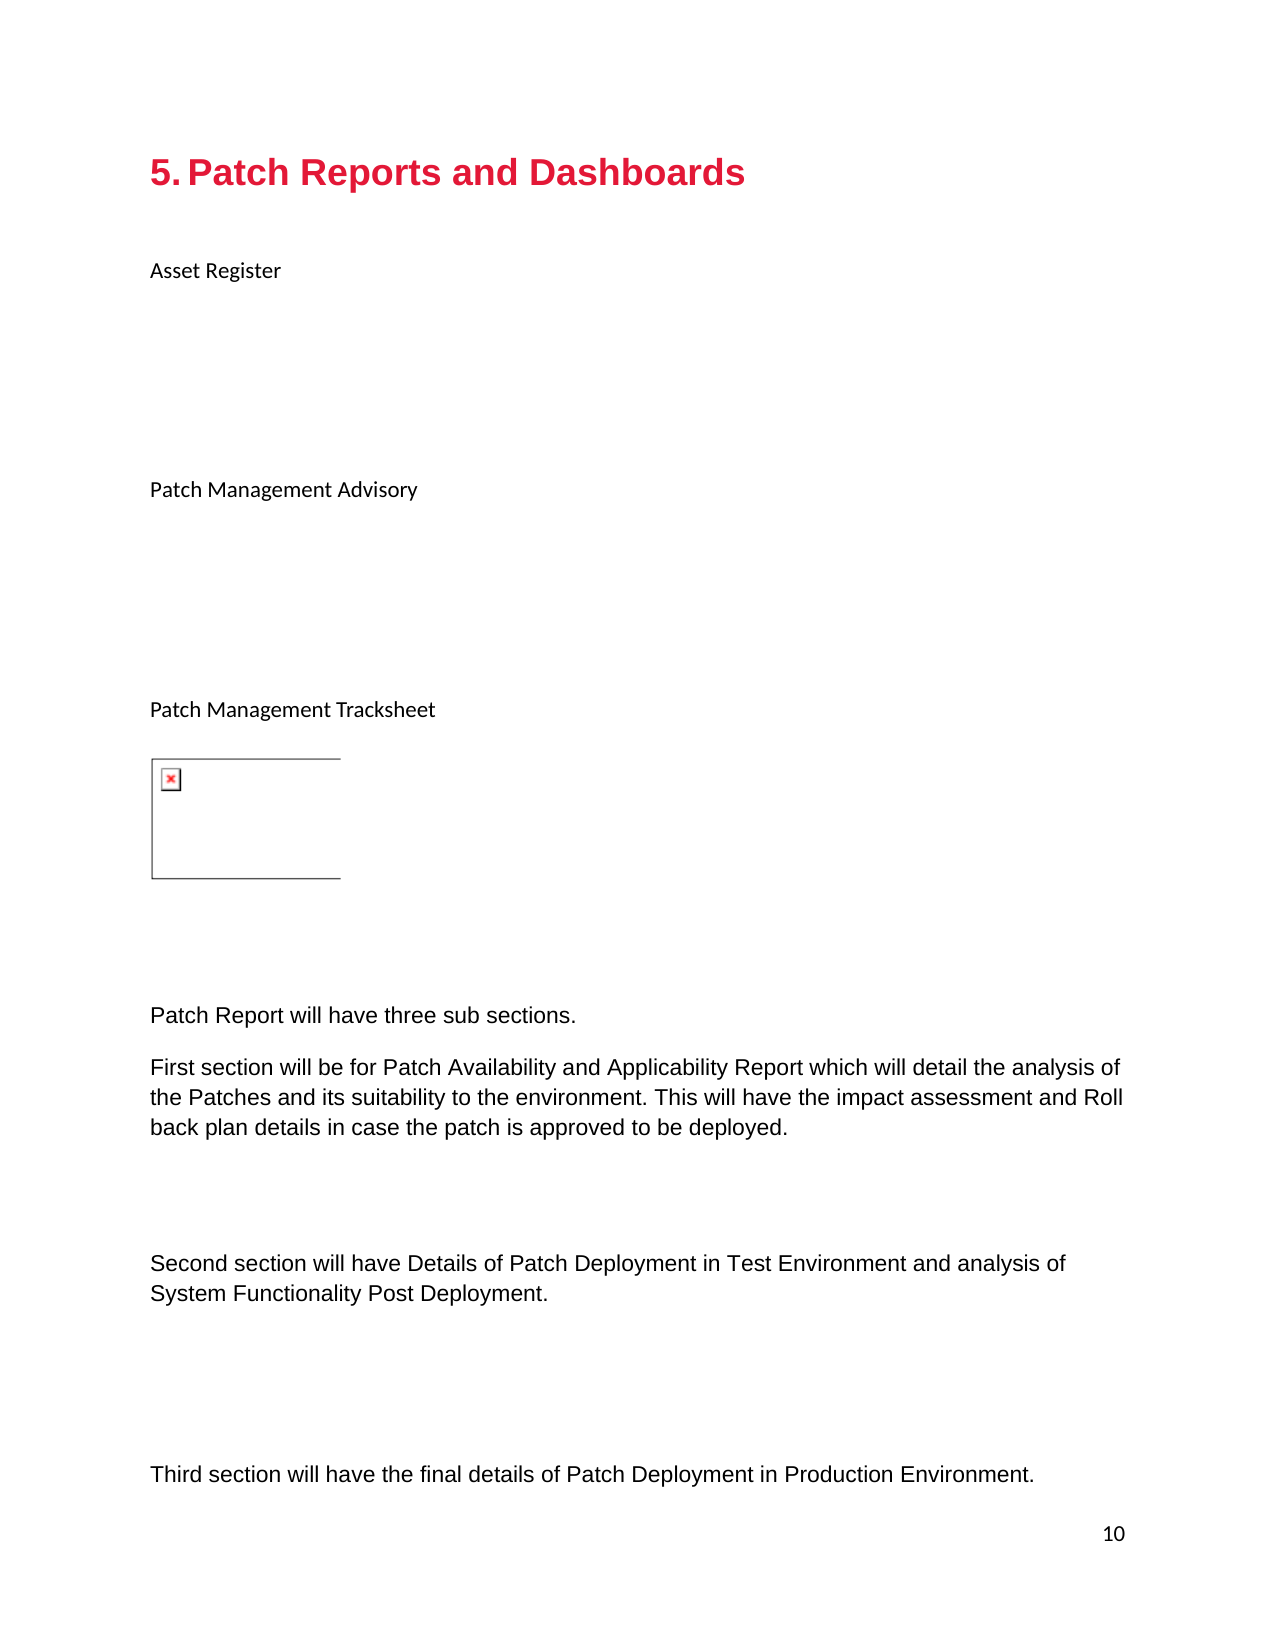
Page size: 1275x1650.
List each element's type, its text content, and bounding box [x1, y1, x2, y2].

text Patch Report will have three sub sections. [150, 1002, 1125, 1029]
text Third section will have the final details of Patch Deployment in Production Environment. [150, 1461, 1125, 1487]
text Patch Management Advisory [150, 476, 1125, 503]
text Asset Register [150, 256, 1125, 284]
text First section will be for Patch Availability and Applicability Report which will detail the analysis of the Patches and its suitability to the environment. This will have the impact assessment and Roll back plan details in case the patch is approved to be deployed. [150, 1053, 1125, 1140]
subtitle Patch Reports and Dashboards [150, 150, 1125, 193]
text Patch Management Tracksheet [150, 695, 1125, 723]
text Second section will have Details of Patch Deployment in Test Environment and analysis of System Functionality Post Deployment. [150, 1250, 1125, 1307]
